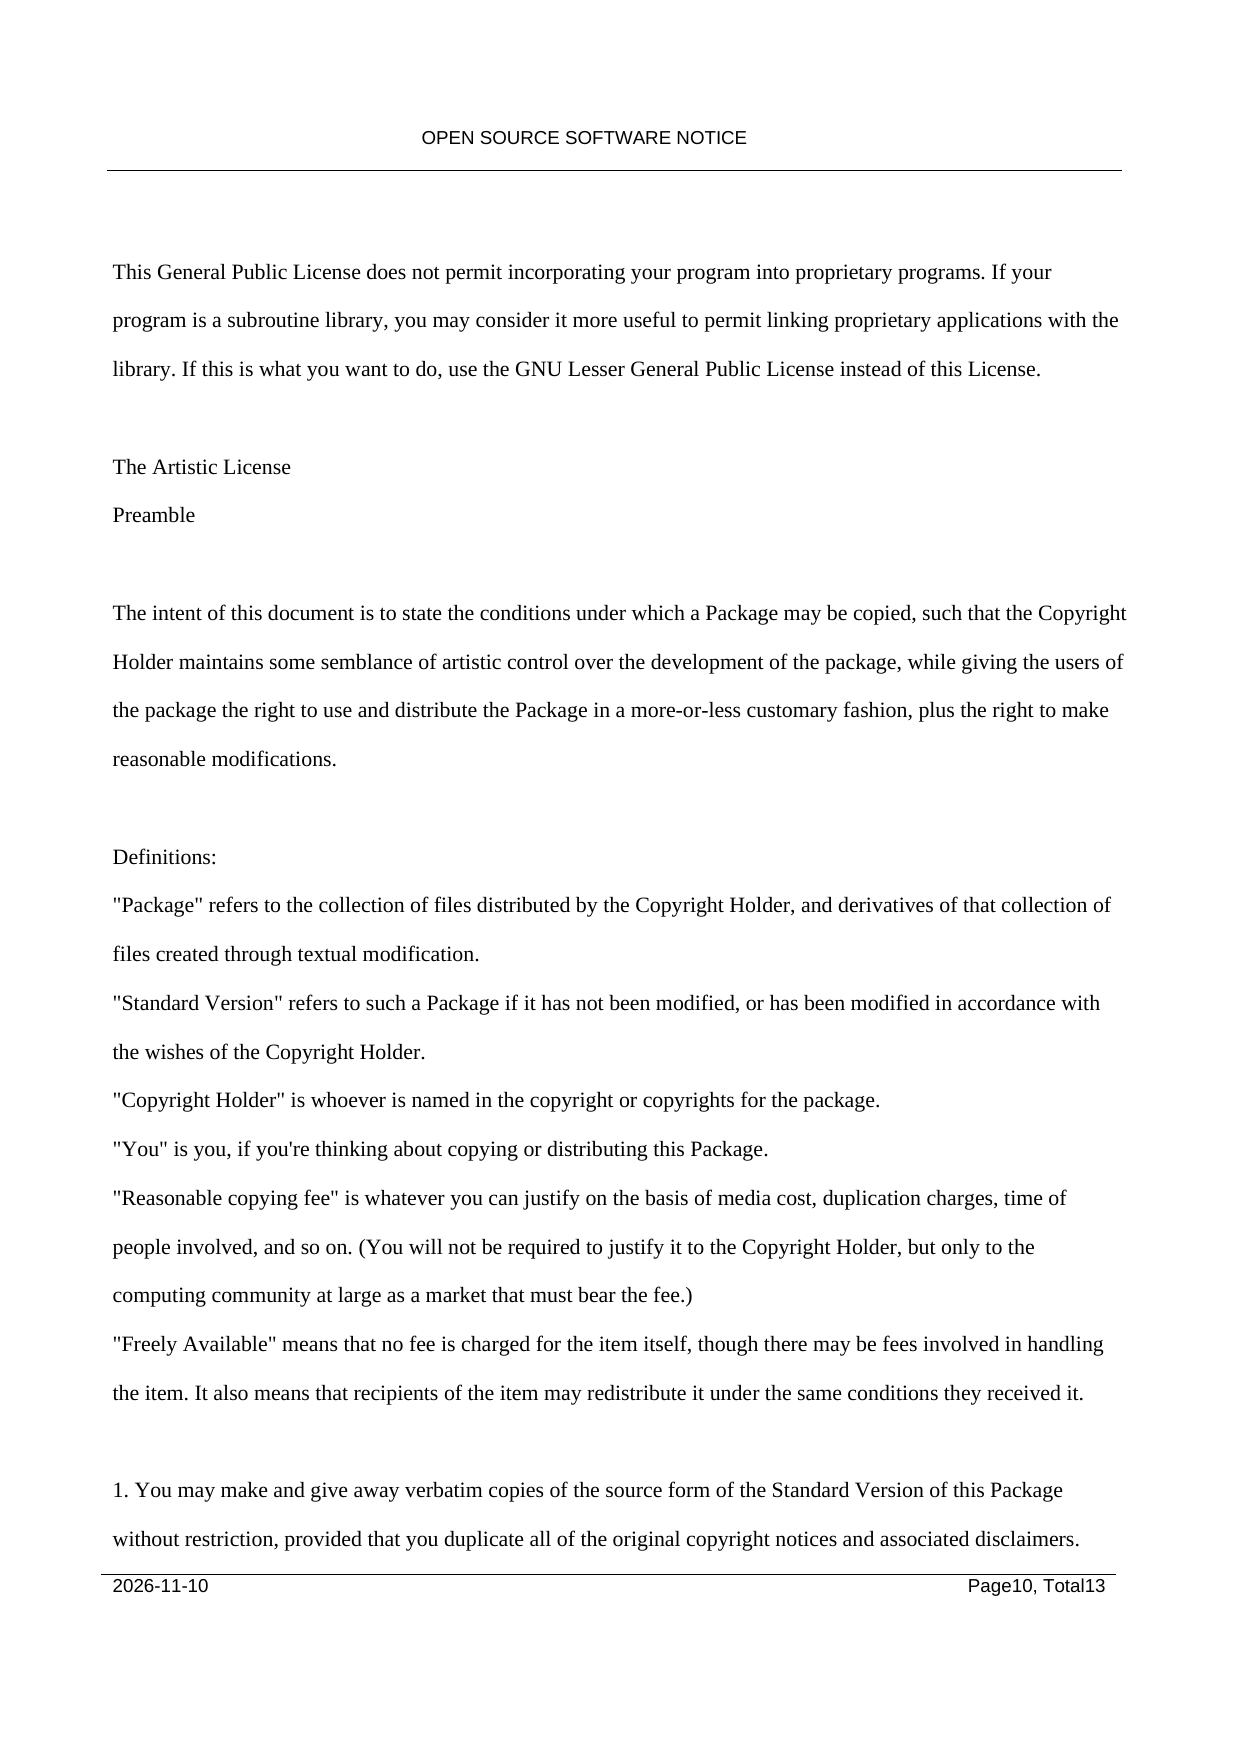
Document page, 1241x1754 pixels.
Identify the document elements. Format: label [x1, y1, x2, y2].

text [112, 206, 1128, 1555]
